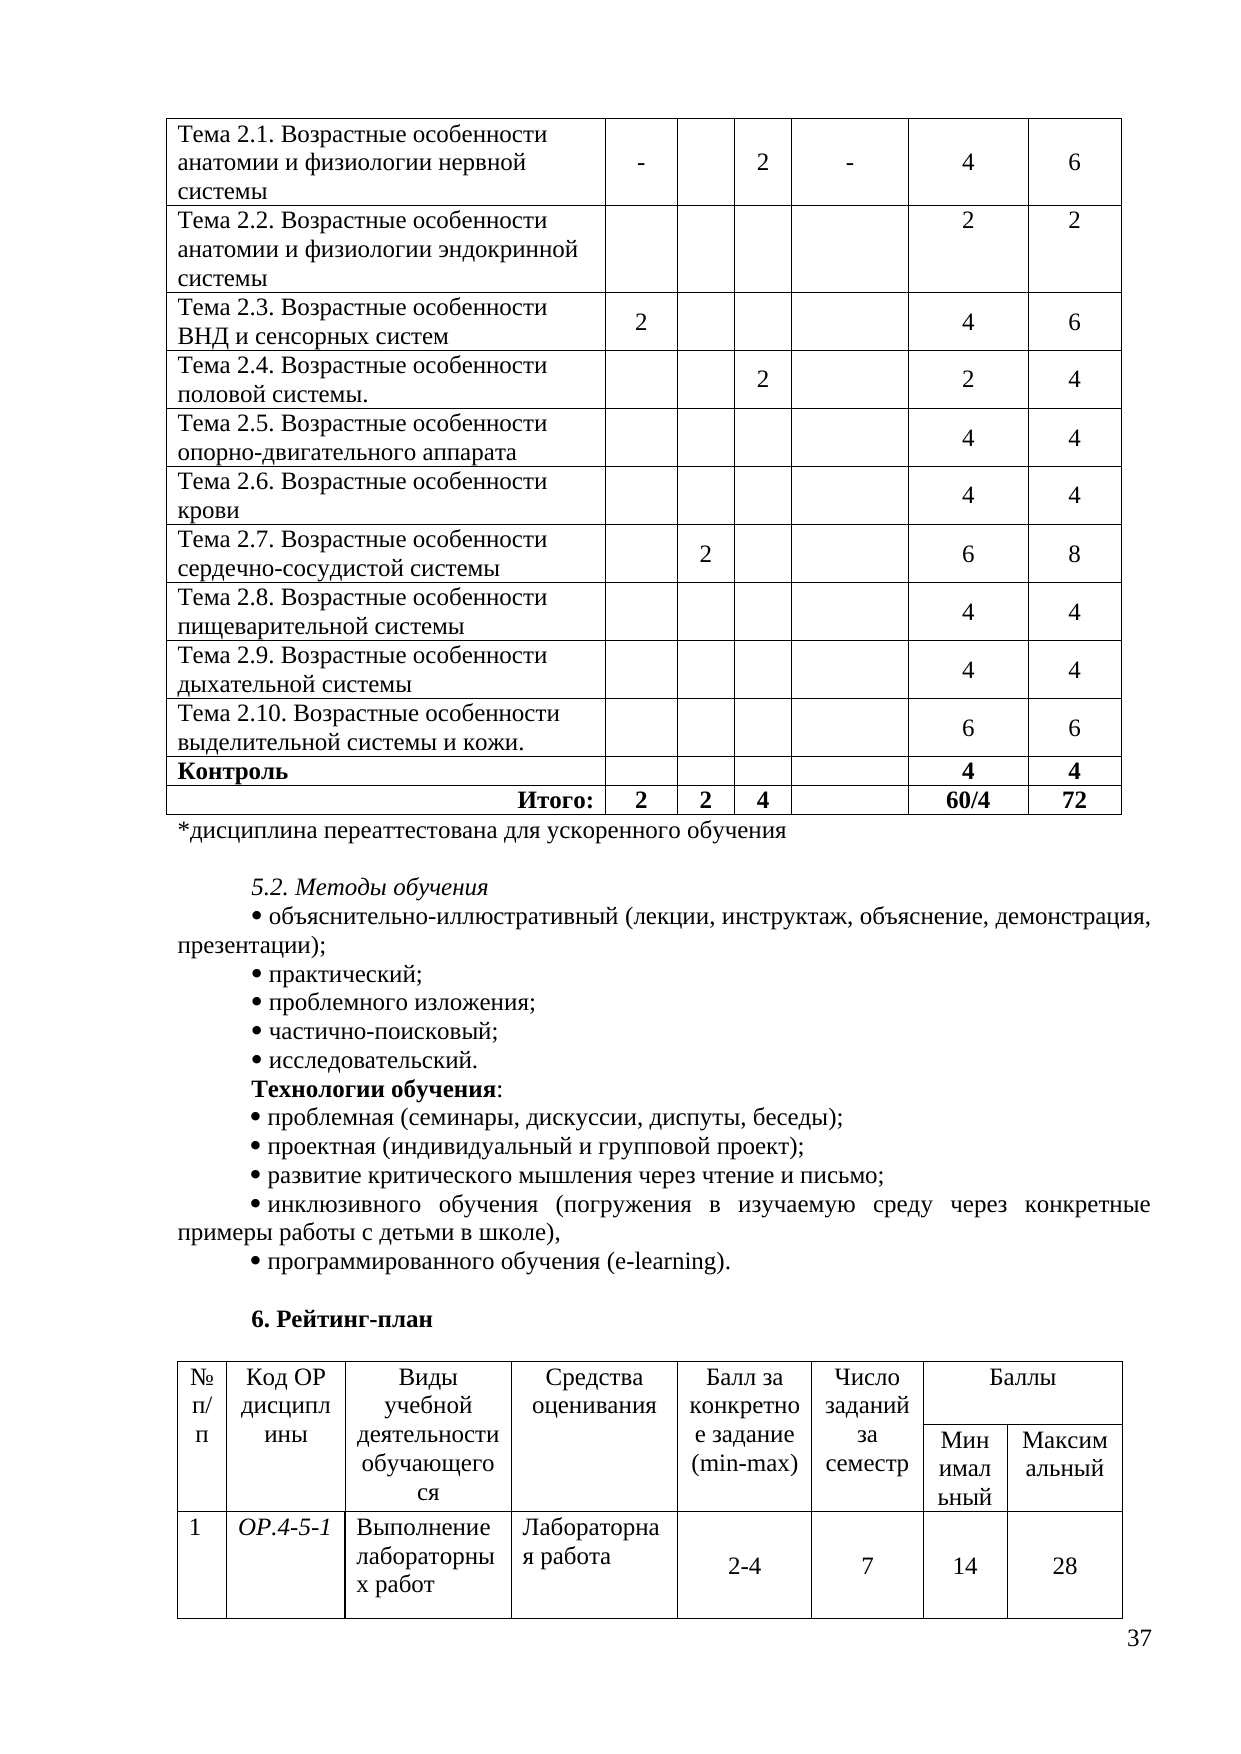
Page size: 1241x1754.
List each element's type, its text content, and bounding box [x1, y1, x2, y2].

table_cell 2 [678, 786, 734, 814]
table_cell 4 [909, 293, 1028, 350]
table_cell Тема 2.4. Возрастные особенности половой системы. [167, 351, 605, 408]
text 5.2. Методы обучения [177, 872, 1152, 901]
table_cell 4 [909, 119, 1028, 205]
table_header Средства оценивания [512, 1362, 677, 1511]
table_cell 2 [735, 351, 791, 408]
table_cell 8 [1029, 525, 1121, 582]
table_cell Тема 2.9. Возрастные особенности дыхательной системы [167, 641, 605, 698]
table_cell 6 [1029, 119, 1121, 205]
text развитие критического мышления через чтение и письмо; [177, 1160, 1152, 1189]
table_cell Тема 2.5. Возрастные особенности опорно-двигательного аппарата [167, 409, 605, 466]
text программированного обучения (e-learning). [177, 1246, 1152, 1275]
table_cell - [792, 119, 908, 205]
table_cell 4 [1029, 351, 1121, 408]
table_cell [792, 206, 908, 292]
table_cell [606, 525, 677, 582]
table_cell Тема 2.6. Возрастные особенности крови [167, 467, 605, 524]
table_cell [735, 699, 791, 756]
table_header Код ОР дисциплины [227, 1362, 345, 1511]
text проектная (индивидуальный и групповой проект); [177, 1131, 1152, 1160]
table_cell 28 [1008, 1512, 1122, 1618]
table_cell [792, 641, 908, 698]
table_cell [735, 525, 791, 582]
text *дисциплина переаттестована для ускоренного обучения [177, 815, 1152, 844]
table_cell [792, 525, 908, 582]
table_cell 4 [1029, 757, 1121, 785]
table_cell [606, 206, 677, 292]
table_cell 2 [678, 525, 734, 582]
table_cell [735, 641, 791, 698]
table_cell [606, 757, 677, 785]
table_cell [678, 583, 734, 640]
table_cell ОР.4-5-1 [227, 1512, 344, 1618]
table_cell - [606, 119, 677, 205]
table_cell 14 [924, 1512, 1007, 1618]
text объяснительно-иллюстративный (лекции, инструктаж, объяснение, демонстрация, презентации); [177, 901, 1152, 959]
table_cell [792, 786, 908, 814]
table_cell [735, 409, 791, 466]
table_cell Максимальный [1008, 1425, 1122, 1511]
table_cell 4 [1029, 641, 1121, 698]
table_cell [792, 293, 908, 350]
table_cell 4 [735, 786, 791, 814]
table_cell 4 [1029, 467, 1121, 524]
table_cell 2 [606, 293, 677, 350]
table_cell [735, 293, 791, 350]
table_cell Тема 2.2. Возрастные особенности анатомии и физиологии эндокринной системы [167, 206, 605, 292]
table_cell [606, 583, 677, 640]
text инклюзивного обучения (погружения в изучаемую среду через конкретные примеры работы с детьми в школе), [177, 1189, 1152, 1246]
table_cell 4 [1029, 409, 1121, 466]
table_cell [678, 757, 734, 785]
table_cell [735, 206, 791, 292]
table_header Число заданий за семестр [812, 1362, 923, 1511]
table_cell [606, 409, 677, 466]
table_header Виды учебной деятельности обучающегося [346, 1362, 511, 1511]
table_cell 6 [909, 699, 1028, 756]
table_cell [735, 583, 791, 640]
table_cell Выполнение лабораторных работ [346, 1512, 511, 1618]
table_header Балл за конкретное задание (min-max) [678, 1362, 811, 1511]
table_cell [735, 467, 791, 524]
table_cell Итого: [167, 786, 605, 814]
table_cell 4 [1029, 583, 1121, 640]
table_cell Тема 2.8. Возрастные особенности пищеварительной системы [167, 583, 605, 640]
table_cell [792, 583, 908, 640]
table_cell 2-4 [678, 1512, 811, 1618]
table_cell Тема 2.10. Возрастные особенности выделительной системы и кожи. [167, 699, 605, 756]
table_cell 1 [178, 1512, 226, 1618]
table_cell [606, 351, 677, 408]
table_cell [606, 467, 677, 524]
table_cell [792, 351, 908, 408]
table_cell Контроль [167, 757, 605, 785]
table_cell 60/4 [909, 786, 1028, 814]
table_cell 2 [735, 119, 791, 205]
table_cell 2 [909, 351, 1028, 408]
table_cell [606, 699, 677, 756]
text практический; [177, 959, 1152, 987]
table_cell [606, 641, 677, 698]
table_cell [678, 409, 734, 466]
table_cell 7 [812, 1512, 923, 1618]
table_cell 4 [909, 583, 1028, 640]
table_header № п/п [178, 1362, 226, 1511]
table_cell 6 [1029, 699, 1121, 756]
table_cell Тема 2.3. Возрастные особенности ВНД и сенсорных систем [167, 293, 605, 350]
table_cell 2 [909, 206, 1028, 292]
text 6. Рейтинг-план [177, 1304, 1152, 1332]
table_cell 6 [1029, 293, 1121, 350]
table_cell [792, 409, 908, 466]
table_cell Тема 2.7. Возрастные особенности сердечно-сосудистой системы [167, 525, 605, 582]
table_cell Лабораторная работа [512, 1512, 677, 1618]
table_cell 72 [1029, 786, 1121, 814]
table_cell [792, 699, 908, 756]
table_cell [735, 757, 791, 785]
table_cell [792, 757, 908, 785]
table_cell 2 [1029, 206, 1121, 292]
table_cell [678, 351, 734, 408]
table_cell 4 [909, 641, 1028, 698]
table_cell Минимальный [924, 1425, 1007, 1511]
table_cell 6 [909, 525, 1028, 582]
table_cell [678, 467, 734, 524]
table_cell Тема 2.1. Возрастные особенности анатомии и физиологии нервной системы [167, 119, 605, 205]
table_cell [678, 641, 734, 698]
table_cell 4 [909, 757, 1028, 785]
text проблемная (семинары, дискуссии, диспуты, беседы); [177, 1102, 1152, 1131]
table_cell [678, 699, 734, 756]
table_header Баллы [924, 1362, 1122, 1424]
text исследовательский. [177, 1045, 1152, 1074]
text Технологии обучения: [177, 1074, 1152, 1102]
text частично-поисковый; [177, 1016, 1152, 1045]
table_cell [678, 119, 734, 205]
table_cell [678, 206, 734, 292]
text проблемного изложения; [177, 987, 1152, 1016]
table_cell [678, 293, 734, 350]
table_cell 2 [606, 786, 677, 814]
table_cell 4 [909, 409, 1028, 466]
table_cell [792, 467, 908, 524]
table_cell 4 [909, 467, 1028, 524]
